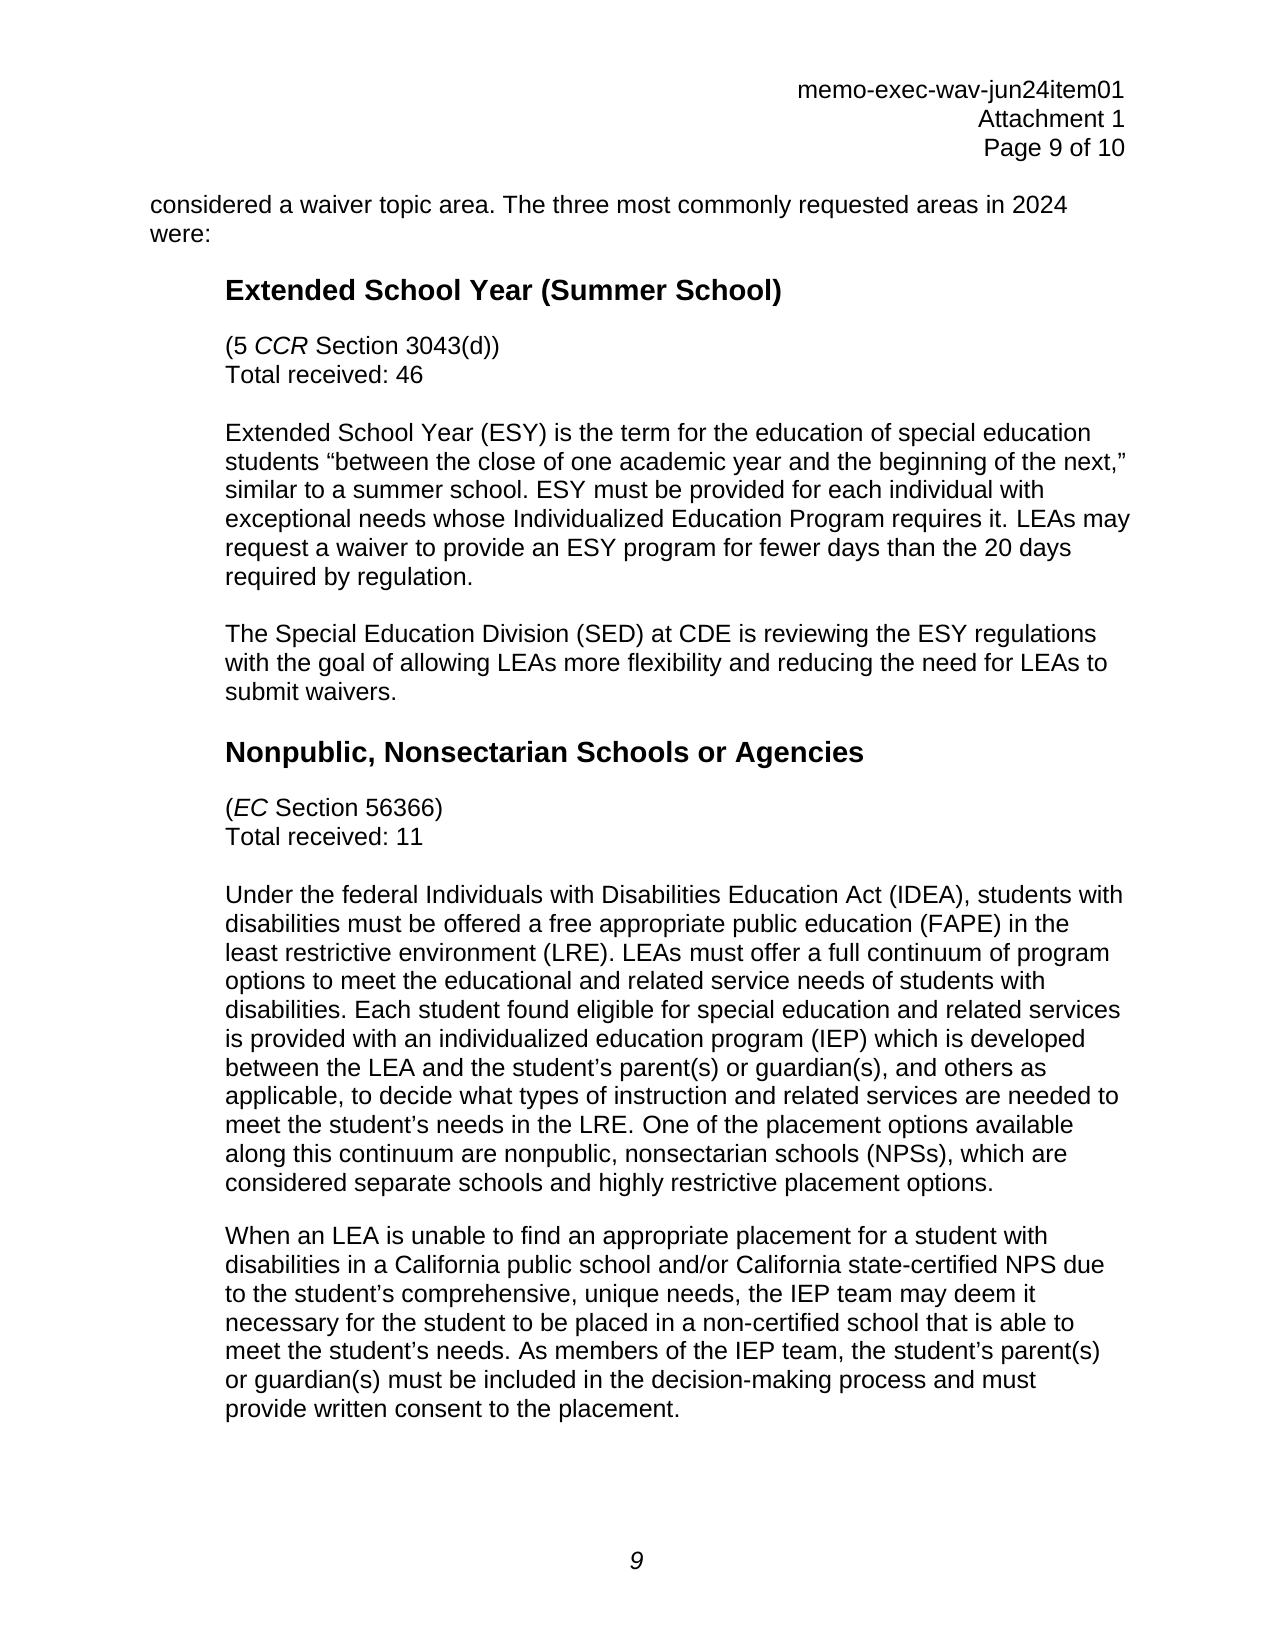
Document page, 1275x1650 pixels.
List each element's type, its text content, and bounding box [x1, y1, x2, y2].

text (EC Section 56366) [225, 793, 1125, 822]
text Total received: 11 [225, 822, 1125, 851]
text Total received: 46 [150, 360, 1125, 388]
subtitle Extended School Year (Summer School) [225, 272, 1125, 306]
text Extended School Year (ESY) is the term for the education of special education students “between the close of one academic year and the beginning of the next,” similar to a summer school. ESY must be provided for each individual with exceptional needs whose Individualized Education Program requires it. LEAs may request a waiver to provide an ESY program for fewer days than the 20 days required by regulation. [225, 418, 1134, 590]
subtitle Nonpublic, Nonsectarian Schools or Agencies [150, 735, 1125, 768]
text Under the federal Individuals with Disabilities Education Act (IDEA), students with disabilities must be offered a free appropriate public education (FAPE) in the least restrictive environment (LRE). LEAs must offer a full continuum of program options to meet the educational and related service needs of students with disabilities. Each student found eligible for special education and related services is provided with an individualized education program (IEP) which is developed between the LEA and the student’s parent(s) or guardian(s), and others as applicable, to decide what types of instruction and related services are needed to meet the student’s needs in the LRE. One of the placement options available along this continuum are nonpublic, nonsectarian schools (NPSs), which are considered separate schools and highly restrictive placement options. [225, 880, 1125, 1196]
text When an LEA is unable to find an appropriate placement for a student with disabilities in a California public school and/or California state-certified NPS due to the student’s comprehensive, unique needs, the IEP team may deem it necessary for the student to be placed in a non-certified school that is able to meet the student’s needs. As members of the IEP team, the student’s parent(s) or guardian(s) must be included in the decision-making process and must provide written consent to the placement. [225, 1221, 1125, 1422]
text The Special Education Division (SED) at CDE is reviewing the ESY regulations with the goal of allowing LEAs more flexibility and reducing the need for LEAs to submit waivers. [225, 619, 1134, 706]
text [150, 190, 1125, 247]
text (5 CCR Section 3043(d)) [150, 331, 1125, 360]
